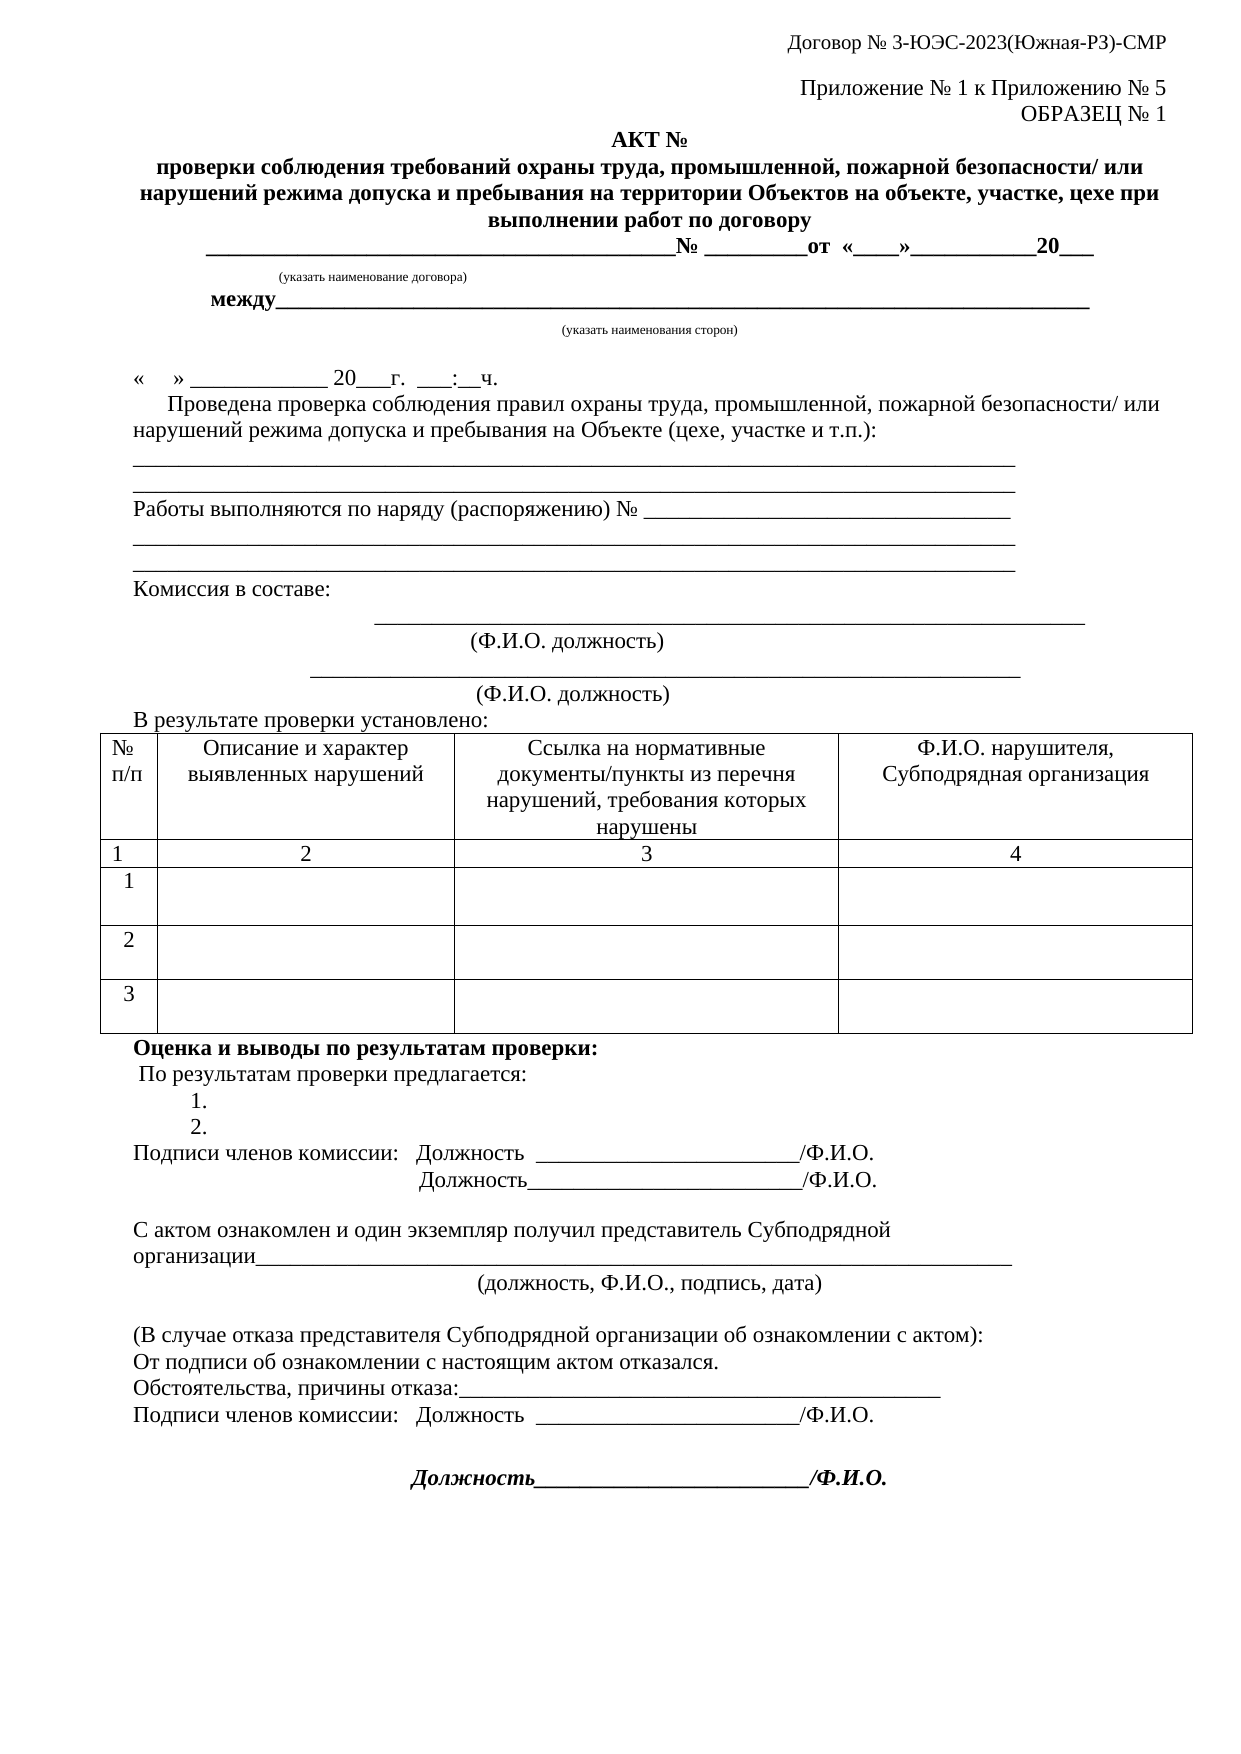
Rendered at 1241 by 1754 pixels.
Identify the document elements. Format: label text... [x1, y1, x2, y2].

table_cell [839, 926, 1192, 979]
table_cell 3 [101, 980, 157, 1033]
text Обстоятельства, причины отказа:__________________________________________ [133, 1374, 1167, 1401]
text Подписи членов комиссии: Должность _______________________/Ф.И.О. [133, 1401, 1167, 1427]
table_cell [839, 980, 1192, 1033]
text Работы выполняются по наряду (распоряжению) № ________________________________ [133, 496, 1167, 522]
table_cell [455, 868, 838, 925]
table_header Ф.И.О. нарушителя, Субподрядная организация [839, 734, 1192, 839]
text ______________________________________________________________ [133, 601, 1167, 627]
text между_______________________________________________________________________ [133, 285, 1167, 311]
text ______________________________________________________________ [133, 654, 1167, 680]
text 1. [133, 1087, 1167, 1113]
table_cell [455, 926, 838, 979]
text 2. [133, 1113, 1167, 1139]
table_cell 2 [101, 926, 157, 979]
table_header Описание и характер выявленных нарушений [158, 734, 454, 839]
table_cell [158, 926, 454, 979]
text Должность________________________/Ф.И.О. [133, 1439, 1167, 1490]
table_cell [158, 868, 454, 925]
text АКТ № [133, 127, 1167, 153]
text Должность________________________/Ф.И.О. [133, 1166, 1167, 1192]
text (Ф.И.О. должность) [133, 627, 1167, 654]
table_cell 1 [101, 840, 157, 867]
text _________________________________________№ _________от «____»___________20___ [133, 232, 1167, 258]
table_cell [839, 868, 1192, 925]
table_cell [455, 980, 838, 1033]
text _____________________________________________________________________________ [133, 469, 1167, 496]
text _____________________________________________________________________________ [133, 548, 1167, 574]
text Приложение № 1 к Приложению № 5 [133, 74, 1167, 100]
table_header Ссылка на нормативные документы/пункты из перечня нарушений, требования которых нарушены [455, 734, 838, 839]
text Комиссия в составе: [133, 574, 1167, 601]
text « » ____________ 20___г. ___:__ч. [133, 364, 1167, 390]
text В результате проверки установлено: [133, 706, 1167, 733]
text _____________________________________________________________________________ [133, 522, 1167, 548]
text По результатам проверки предлагается: [133, 1060, 1167, 1087]
text (Ф.И.О. должность) [133, 680, 1167, 706]
text Оценка и выводы по результатам проверки: [133, 1034, 1167, 1060]
text (В случае отказа представителя Субподрядной организации об ознакомлении с актом): [133, 1322, 1167, 1348]
table_cell 3 [455, 840, 838, 867]
table_header № п/п [101, 734, 157, 839]
text Подписи членов комиссии: Должность _______________________/Ф.И.О. [133, 1139, 1167, 1166]
text С актом ознакомлен и один экземпляр получил представитель Субподрядной организации__________________________________________________________________ [133, 1216, 1167, 1269]
text Проведена проверка соблюдения правил охраны труда, промышленной, пожарной безопасности/ или нарушений режима допуска и пребывания на Объекте (цехе, участке и т.п.): _____________________________________________________________________________ [133, 390, 1167, 469]
table_cell 4 [839, 840, 1192, 867]
text (указать наименования сторон) [133, 311, 1167, 337]
table_cell 1 [101, 868, 157, 925]
text проверки соблюдения требований охраны труда, промышленной, пожарной безопасности/ или нарушений режима допуска и пребывания на территории Объектов на объекте, участке, цехе при выполнении работ по договору [133, 153, 1167, 232]
text ОБРАЗЕЦ № 1 [133, 100, 1167, 127]
text (указать наименование договора) [133, 258, 1167, 285]
table_cell 2 [158, 840, 454, 867]
table_cell [158, 980, 454, 1033]
text (должность, Ф.И.О., подпись, дата) [133, 1269, 1167, 1295]
text От подписи об ознакомлении с настоящим актом отказался. [133, 1348, 1167, 1374]
